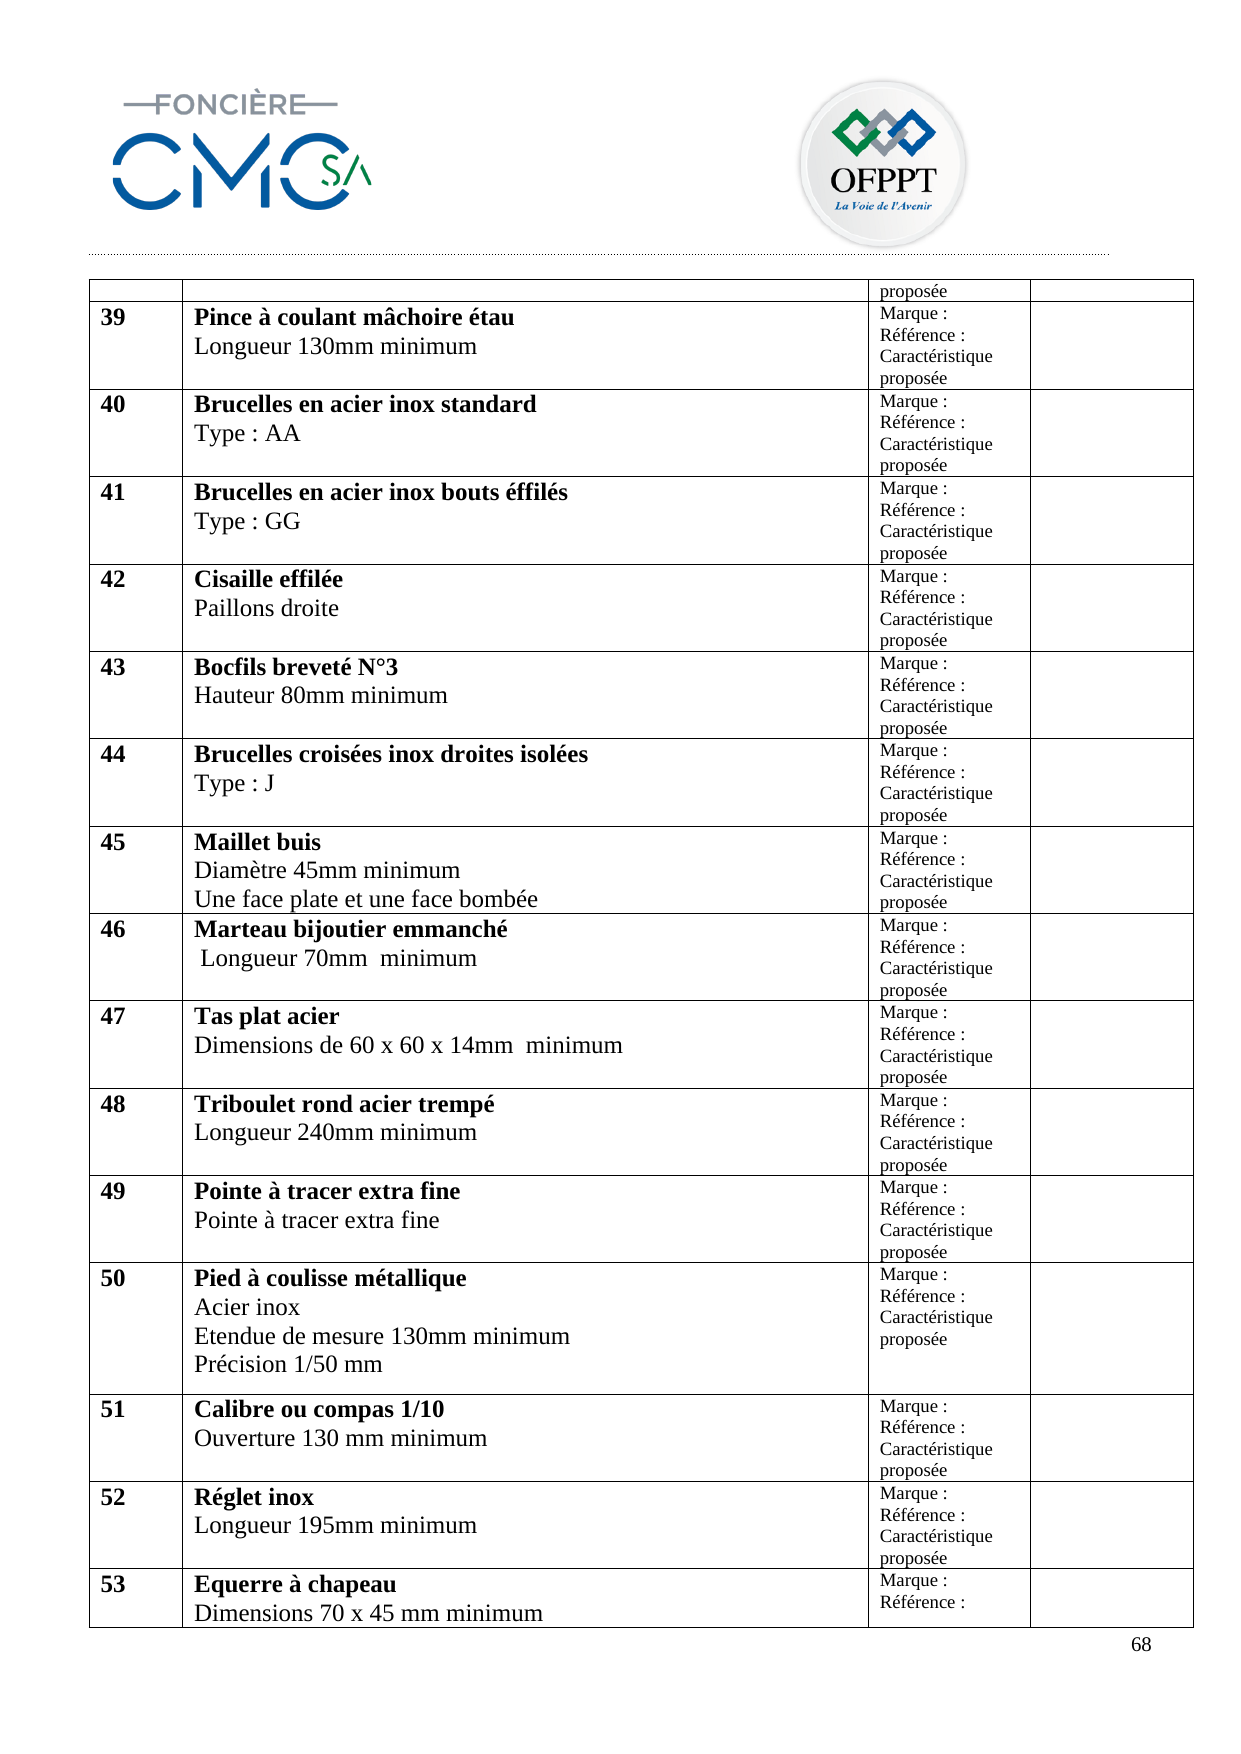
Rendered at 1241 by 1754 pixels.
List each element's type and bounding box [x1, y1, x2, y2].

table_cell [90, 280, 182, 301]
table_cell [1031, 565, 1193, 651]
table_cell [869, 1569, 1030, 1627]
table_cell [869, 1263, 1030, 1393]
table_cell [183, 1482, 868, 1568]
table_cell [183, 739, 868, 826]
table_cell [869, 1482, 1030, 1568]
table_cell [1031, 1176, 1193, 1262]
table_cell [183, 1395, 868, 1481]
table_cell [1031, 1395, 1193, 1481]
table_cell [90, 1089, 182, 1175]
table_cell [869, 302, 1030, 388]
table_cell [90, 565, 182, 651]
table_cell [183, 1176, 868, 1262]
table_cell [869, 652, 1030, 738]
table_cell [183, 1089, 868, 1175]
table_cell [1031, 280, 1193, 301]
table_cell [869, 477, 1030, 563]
picture [792, 73, 973, 254]
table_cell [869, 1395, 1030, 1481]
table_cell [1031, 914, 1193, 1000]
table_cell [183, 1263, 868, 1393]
picture [112, 88, 372, 210]
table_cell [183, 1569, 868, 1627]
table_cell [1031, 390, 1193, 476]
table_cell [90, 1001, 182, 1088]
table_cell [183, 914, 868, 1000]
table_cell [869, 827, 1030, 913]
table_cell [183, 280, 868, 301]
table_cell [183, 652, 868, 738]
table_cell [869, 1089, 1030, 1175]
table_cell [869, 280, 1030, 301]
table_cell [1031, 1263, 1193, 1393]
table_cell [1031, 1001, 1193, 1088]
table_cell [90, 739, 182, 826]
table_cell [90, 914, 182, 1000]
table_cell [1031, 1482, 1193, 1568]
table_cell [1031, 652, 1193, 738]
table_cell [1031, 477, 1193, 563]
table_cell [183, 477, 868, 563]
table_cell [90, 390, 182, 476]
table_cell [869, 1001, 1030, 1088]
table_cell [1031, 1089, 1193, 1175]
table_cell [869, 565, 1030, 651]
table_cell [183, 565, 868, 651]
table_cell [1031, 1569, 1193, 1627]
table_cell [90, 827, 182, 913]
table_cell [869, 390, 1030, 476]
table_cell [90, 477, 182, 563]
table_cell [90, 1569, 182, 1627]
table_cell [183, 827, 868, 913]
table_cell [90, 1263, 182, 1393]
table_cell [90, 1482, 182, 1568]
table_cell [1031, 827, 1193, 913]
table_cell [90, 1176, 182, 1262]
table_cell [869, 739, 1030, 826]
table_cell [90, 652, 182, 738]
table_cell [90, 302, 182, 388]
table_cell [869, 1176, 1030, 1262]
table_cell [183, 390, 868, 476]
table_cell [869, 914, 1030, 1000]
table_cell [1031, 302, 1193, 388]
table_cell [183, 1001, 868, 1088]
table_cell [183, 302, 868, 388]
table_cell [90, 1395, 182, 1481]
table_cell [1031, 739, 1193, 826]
